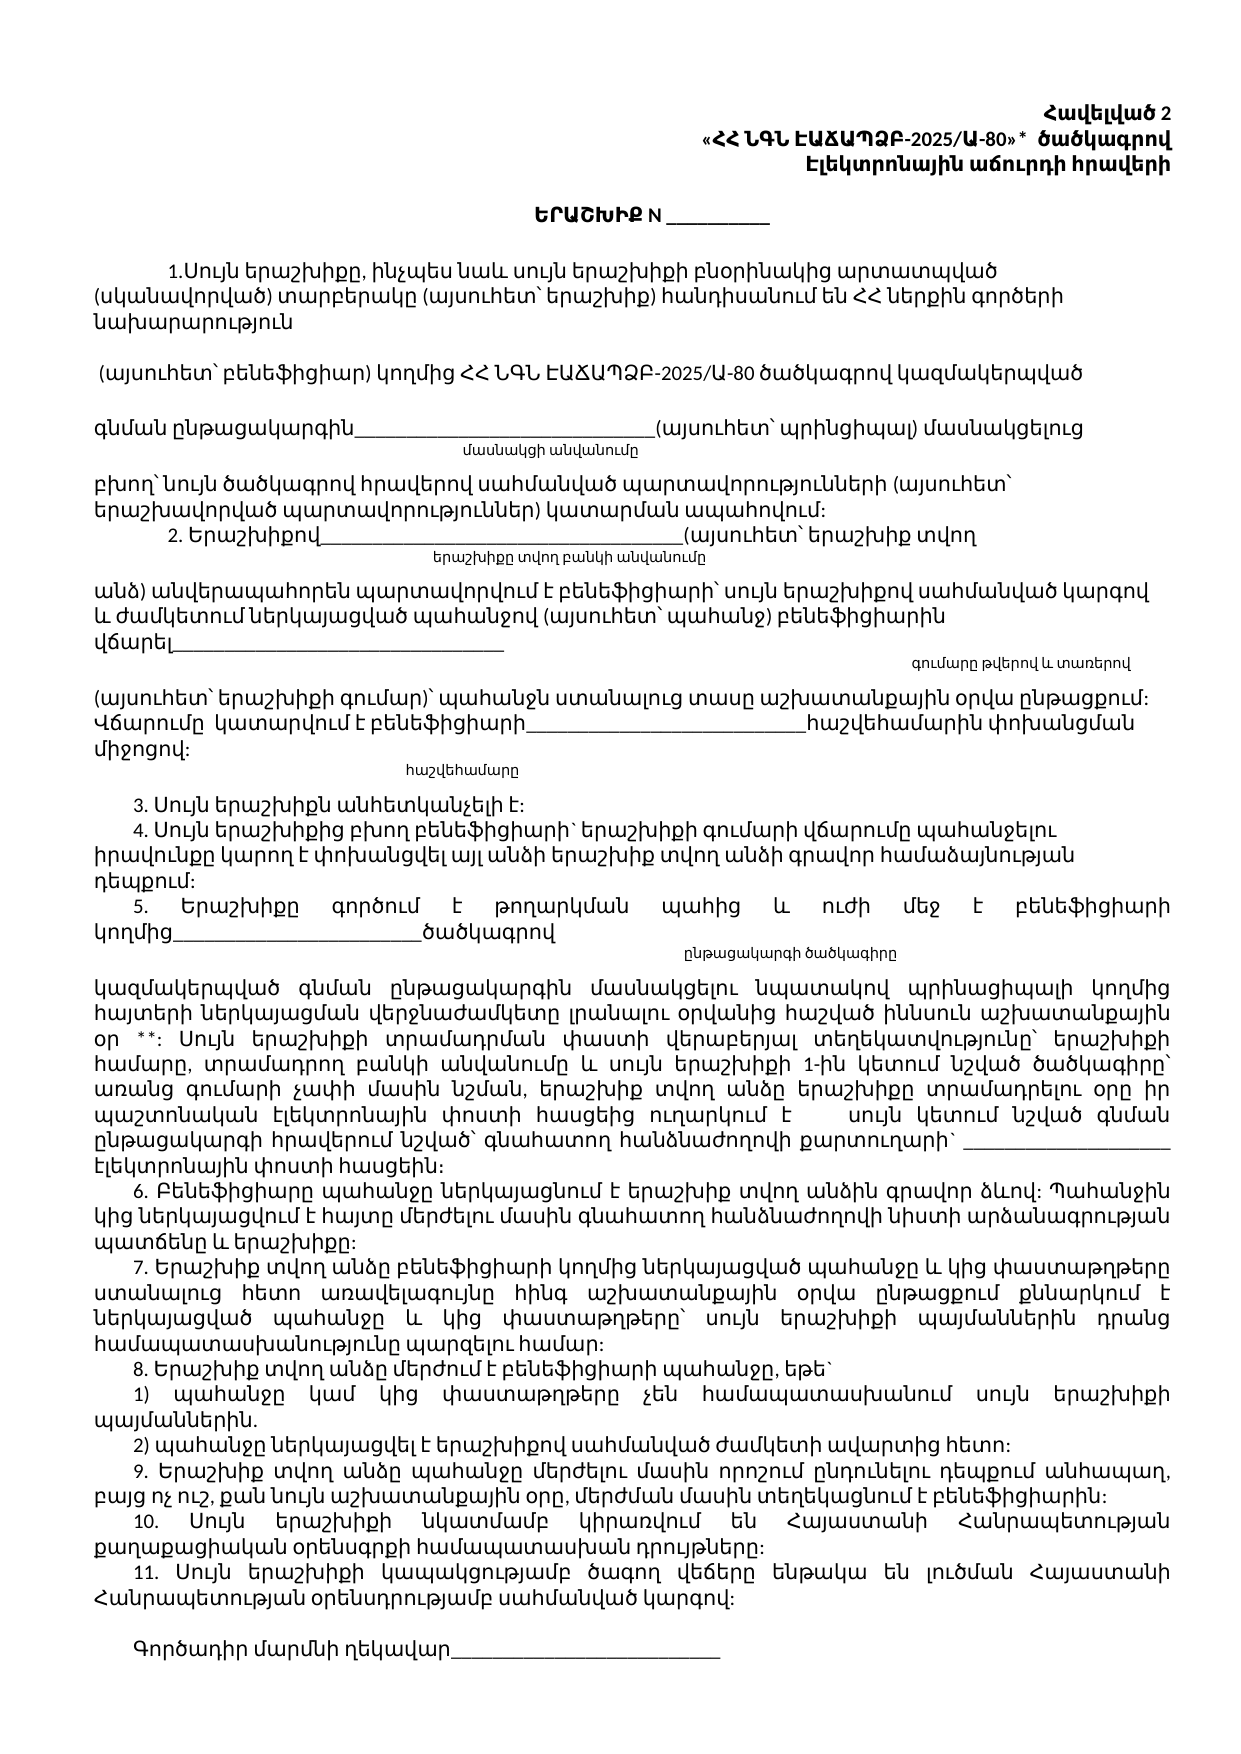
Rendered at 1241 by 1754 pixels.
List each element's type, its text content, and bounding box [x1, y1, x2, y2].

text 2. Երաշխիքով___________________________________(այսուհետ՝ երաշխիք տվող [94, 522, 1171, 548]
text 10. Սույն երաշխիքի նկատմամբ կիրառվում են Հայաստանի Հանրապետության քաղաքացիական օրենսգրքի համապատասխան դրույթները: [94, 1509, 1171, 1559]
text երաշխիքը տվող բանկի անվանումը [94, 548, 1171, 578]
text 11. Սույն երաշխիքի կապակցությամբ ծագող վեճերը ենթակա են լուծման Հայաստանի Հանրապետության օրենսդրությամբ սահմանված կարգով: [94, 1559, 1171, 1610]
text բխող՝ նույն ծածկագրով հրավերով սահմանված պարտավորությունների (այսուհետ՝ երաշխավորված պարտավորություններ) կատարման ապահովում: [94, 472, 1171, 522]
text ընթացակարգի ծածկագիրը [610, 944, 1171, 975]
text 9. Երաշխիք տվող անձը պահանջը մերժելու մասին որոշում ընդունելու դեպքում անհապաղ, բայց ոչ ուշ, քան նույն աշխատանքային օրը, մերժման մասին տեղեկացնում է բենեֆիցիարին: [94, 1458, 1171, 1509]
text 8. Երաշխիք տվող անձը մերժում է բենեֆիցիարի պահանջը, եթե` [94, 1356, 1171, 1382]
text 3. Սույն երաշխիքն անհետկանչելի է: [94, 792, 1171, 817]
text գումարը թվերով և տառերով [831, 654, 1171, 685]
text 4. Սույն երաշխիքից բխող բենեֆիցիարի` երաշխիքի գումարի վճարումը պահանջելու իրավունքը կարող է փոխանցվել այլ անձի երաշխիք տվող անձի գրավոր համաձայնության դեպքում: [94, 817, 1171, 893]
text 5. Երաշխիքը գործում է թողարկման պահից և ուժի մեջ է բենեֆիցիարի կողմից________________________ծածկագրով [94, 893, 1171, 944]
text գնման ընթացակարգին_____________________________(այսուհետ՝ պրինցիպալ) մասնակցելուց [94, 416, 1171, 441]
text Հավելված 2 [94, 100, 1171, 126]
text հաշվեհամարը [94, 761, 1171, 792]
text կազմակերպված գնման ընթացակարգին մասնակցելու նպատակով պրինացիպալի կողմից հայտերի ներկայացման վերջնաժամկետը լրանալու օրվանից հաշված իննսուն աշխատանքային օր **: Սույն երաշխիքի տրամադրման փաստի վերաբերյալ տեղեկատվությունը՝ երաշխիքի համարը, տրամադրող բանկի անվանումը և սույն երաշխիքի 1-ին կետում նշված ծածկագիրը՝ առանց գումարի չափի մասին նշման, երաշխիք տվող անձը երաշխիքը տրամադրելու օրը իր պաշտոնական էլեկտրոնային փոստի հասցեից ուղարկում է սույն կետում նշված գնման ընթացակարգի հրավերում նշված՝ գնահատող հանձնաժողովի քարտուղարի` ____________________ էլեկտրոնային փոստի հասցեին։ [94, 975, 1171, 1178]
text անձ) անվերապահորեն պարտավորվում է բենեֆիցիարի՝ սույն երաշխիքով սահմանված կարգով և ժամկետում ներկայացված պահանջով (այսուհետ՝ պահանջ) բենեֆիցիարին վճարել________________________________ [94, 578, 1171, 654]
text Գործադիր մարմնի ղեկավար__________________________ [94, 1636, 1171, 1661]
text 2) պահանջը ներկայացվել է երաշխիքով սահմանված ժամկետի ավարտից հետո: [94, 1432, 1171, 1458]
text ԵՐԱՇԽԻՔ N __________ [94, 202, 1171, 227]
text (այսուհետ՝ երաշխիքի գումար)՝ պահանջն ստանալուց տասը աշխատանքային օրվա ընթացքում: Վճարումը կատարվում է բենեֆիցիարի___________________________հաշվեհամարին փոխանցման միջոցով: [94, 685, 1171, 761]
text մասնակցի անվանումը [389, 441, 1171, 472]
text (այսուհետ՝ բենեֆիցիար) կողմից ՀՀ ՆԳՆ ԷԱՃԱՊՁԲ-2025/Ա-80 ծածկագրով կազմակերպված [94, 360, 1171, 416]
text 1.Սույն երաշխիքը, ինչպես նաև սույն երաշխիքի բնօրինակից արտատպված (սկանավորված) տարբերակը (այսուհետ՝ երաշխիք) հանդիսանում են ՀՀ ներքին գործերի նախարարություն [94, 258, 1171, 334]
text «ՀՀ ՆԳՆ ԷԱՃԱՊՁԲ-2025/Ա-80»* ծածկագրով [94, 126, 1171, 151]
text 6. Բենեֆիցիարը պահանջը ներկայացնում է երաշխիք տվող անձին գրավոր ձևով: Պահանջին կից ներկայացվում է հայտը մերժելու մասին գնահատող հանձնաժողովի նիստի արձանագրության պատճենը և երաշխիքը: [94, 1178, 1171, 1254]
text Էլեկտրոնային աճուրդի հրավերի [94, 151, 1171, 177]
text 7. Երաշխիք տվող անձը բենեֆիցիարի կողմից ներկայացված պահանջը և կից փաստաթղթերը ստանալուց հետո առավելագույնը հինգ աշխատանքային օրվա ընթացքում քննարկում է ներկայացված պահանջը և կից փաստաթղթերը՝ սույն երաշխիքի պայմաններին դրանց համապատասխանությունը պարզելու համար: [94, 1254, 1171, 1356]
text 1) պահանջը կամ կից փաստաթղթերը չեն համապատասխանում սույն երաշխիքի պայմաններին. [94, 1382, 1171, 1432]
